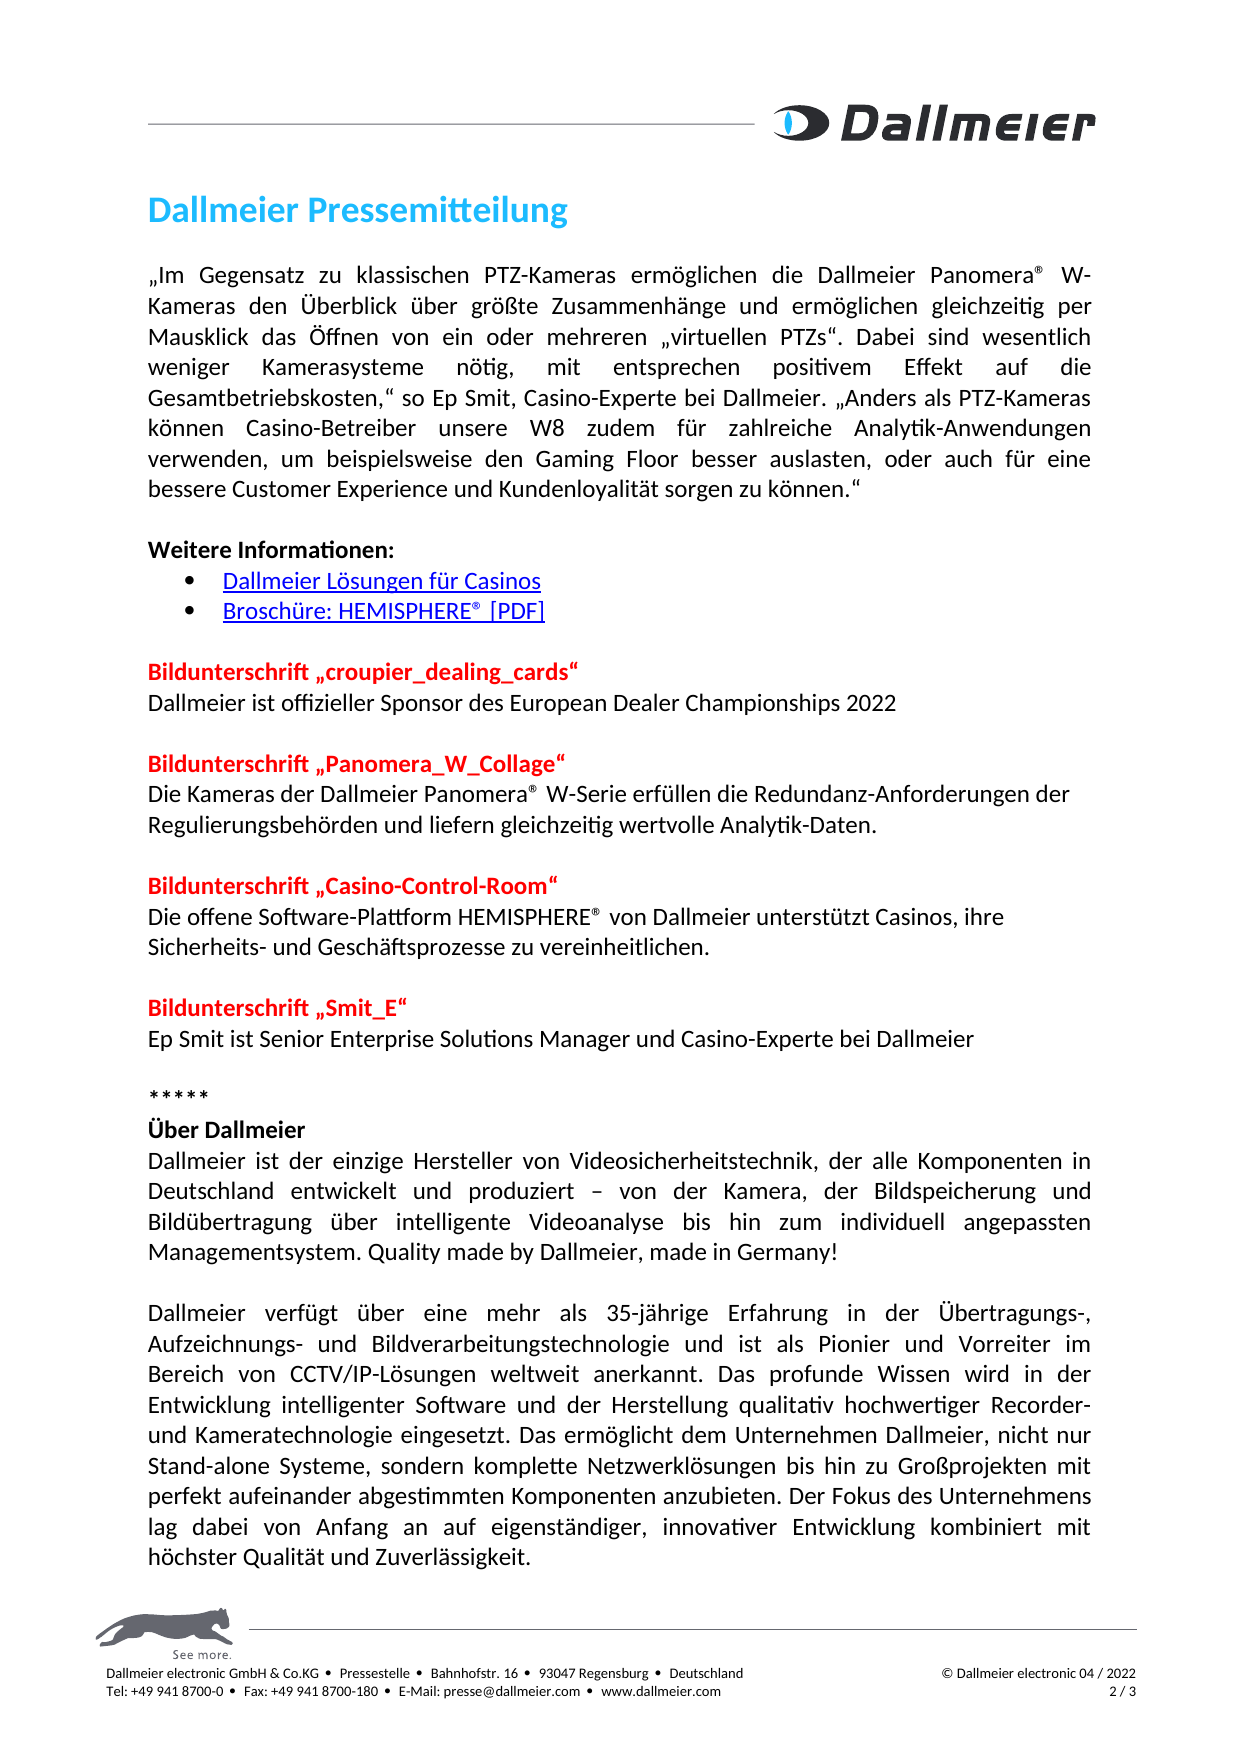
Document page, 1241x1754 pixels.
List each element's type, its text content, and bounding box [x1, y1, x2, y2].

text Dallmeier ist offizieller Sponsor des European Dealer Championships 2022 [148, 687, 1093, 717]
list Dallmeier Lösungen für Casinos [185, 565, 1093, 595]
text ***** [148, 1084, 1093, 1114]
text Ep Smit ist Senior Enterprise Solutions Manager und Casino-Experte bei Dallmeier [148, 1023, 1093, 1053]
text Bildunterschrift „Panomera_W_Collage“ [148, 748, 1093, 778]
text Die offene Software-Plattform HEMISPHERE® von Dallmeier unterstützt Casinos, ihre Sicherheits- und Geschäftsprozesse zu vereinheitlichen. [148, 901, 1093, 962]
text Über Dallmeier [148, 1114, 1093, 1145]
text Bildunterschrift „Smit_E“ [148, 992, 1093, 1023]
text Weitere Informationen: [148, 534, 1093, 565]
text Dallmeier verfügt über eine mehr als 35-jährige Erfahrung in der Übertragungs-, Aufzeichnungs- und Bildverarbeitungstechnologie und ist als Pionier und Vorreiter im Bereich von CCTV/IP-Lösungen weltweit anerkannt. Das profunde Wissen wird in der Entwicklung intelligenter Software und der Herstellung qualitativ hochwertiger Recorder- und Kameratechnologie eingesetzt. Das ermöglicht dem Unternehmen Dallmeier, nicht nur Stand-alone Systeme, sondern komplette Netzwerklösungen bis hin zu Großprojekten mit perfekt aufeinander abgestimmten Komponenten anzubieten. Der Fokus des Unternehmens lag dabei von Anfang an auf eigenständiger, innovativer Entwicklung kombiniert mit höchster Qualität und Zuverlässigkeit. [148, 1297, 1093, 1572]
text Bildunterschrift „croupier_dealing_cards“ [148, 656, 1093, 687]
list Broschüre: HEMISPHERE® [PDF] [185, 595, 1093, 656]
text Bildunterschrift „Casino-Control-Room“ [148, 870, 1093, 901]
text Die Kameras der Dallmeier Panomera® W-Serie erfüllen die Redundanz-Anforderungen der Regulierungsbehörden und liefern gleichzeitig wertvolle Analytik-Daten. [148, 778, 1093, 839]
text „Im Gegensatz zu klassischen PTZ-Kameras ermöglichen die Dallmeier Panomera® W-Kameras den Überblick über größte Zusammenhänge und ermöglichen gleichzeitig per Mausklick das Öffnen von ein oder mehreren „virtuellen PTZs“. Dabei sind wesentlich weniger Kamerasysteme nötig, mit entsprechen positivem Effekt auf die Gesamtbetriebskosten,“ so Ep Smit, Casino-Experte bei Dallmeier. „Anders als PTZ-Kameras können Casino-Betreiber unsere W8 zudem für zahlreiche Analytik-Anwendungen verwenden, um beispielsweise den Gaming Floor besser auslasten, oder auch für eine bessere Customer Experience und Kundenloyalität sorgen zu können.“ [148, 260, 1093, 504]
text Dallmeier ist der einzige Hersteller von Videosicherheitstechnik, der alle Komponenten in Deutschland entwickelt und produziert – von der Kamera, der Bildspeicherung und Bildübertragung über intelligente Videoanalyse bis hin zum individuell angepassten Managementsystem. Quality made by Dallmeier, made in Germany! [148, 1145, 1093, 1267]
